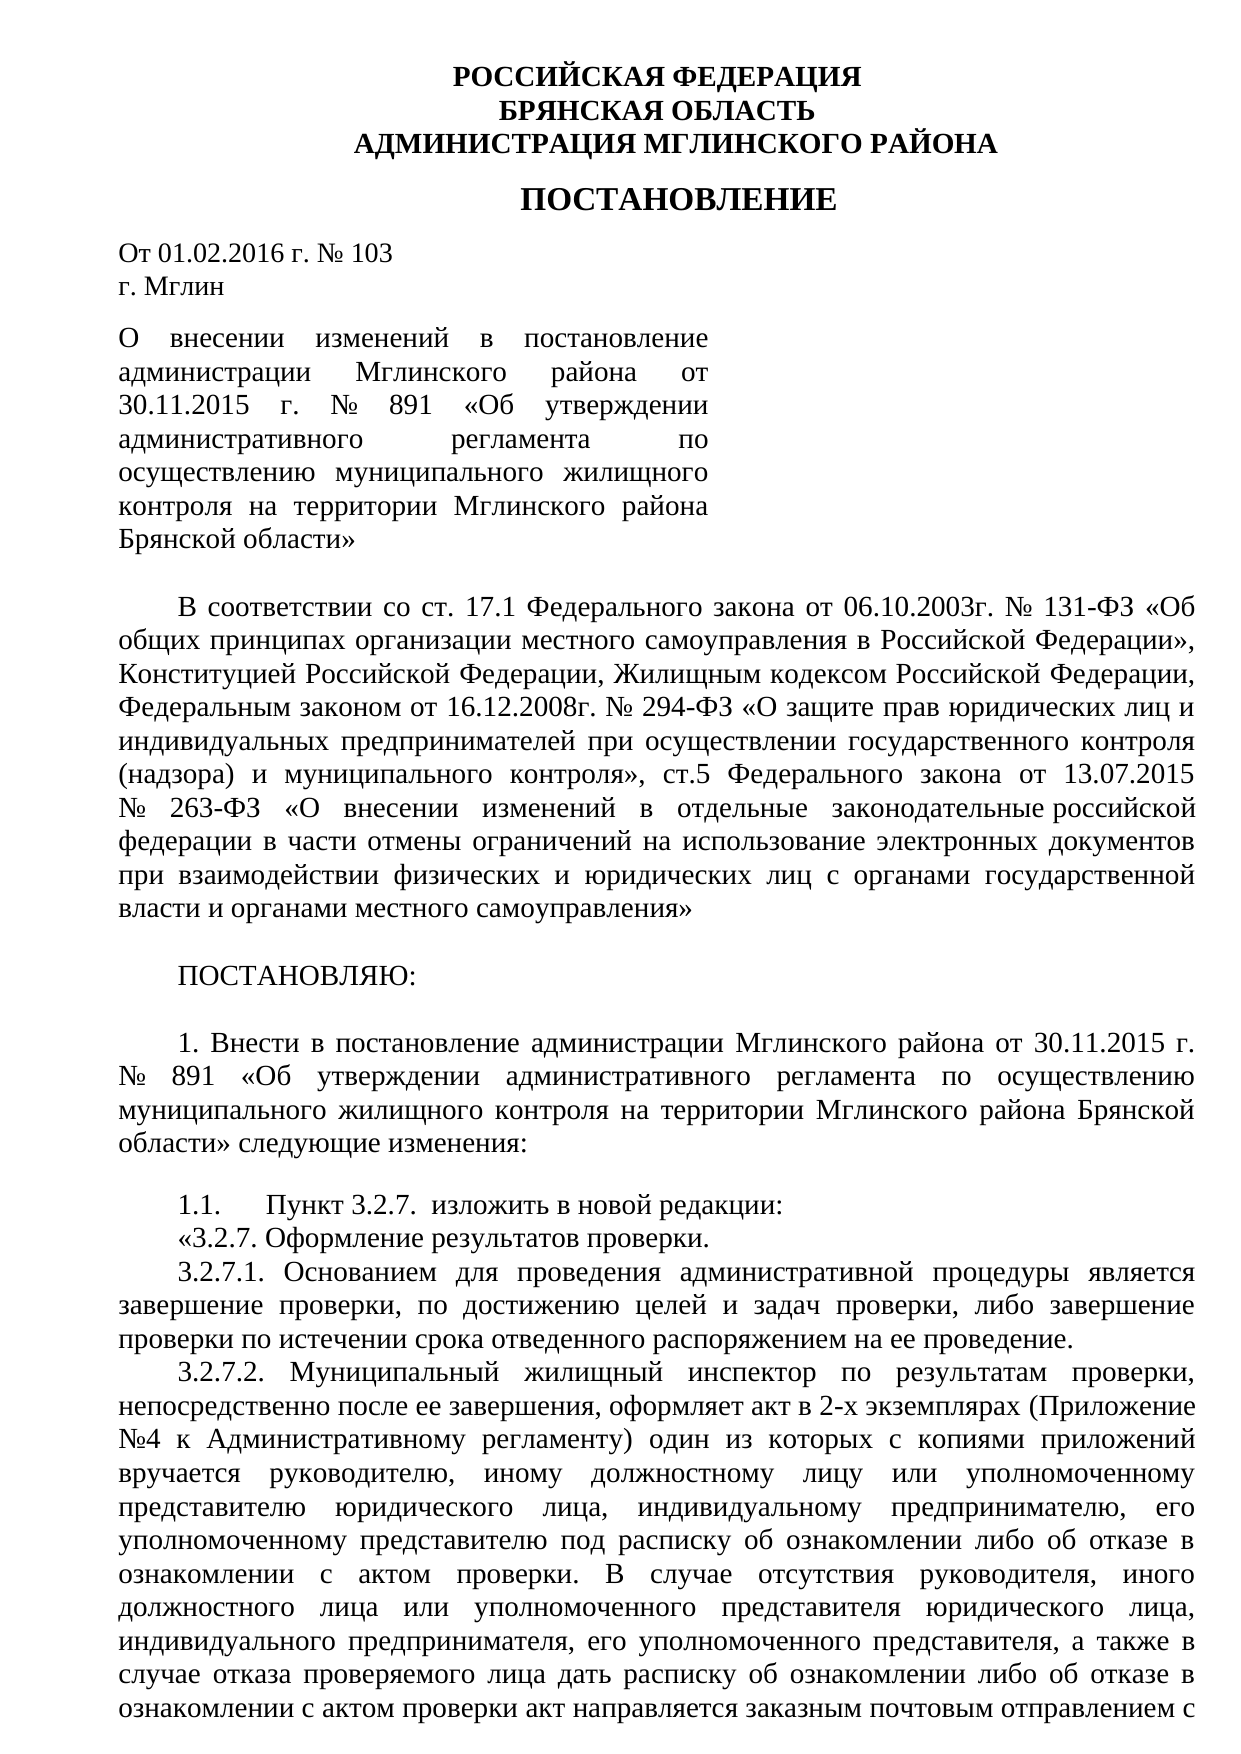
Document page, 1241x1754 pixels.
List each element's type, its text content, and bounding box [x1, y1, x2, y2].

text БРЯНСКАЯ ОБЛАСТЬ [118, 93, 1196, 126]
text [118, 1354, 1196, 1723]
text г. Мглин [118, 269, 1196, 301]
text В соответствии со ст. 17.1 Федерального закона от 06.10.2003г. № 131-ФЗ «Об общих принципах организации местного самоуправления в Российской Федерации», Конституцией Российской Федерации, Жилищным кодексом Российской Федерации, Федеральным законом от 16.12.2008г. № 294-ФЗ «О защите прав юридических лиц и индивидуальных предпринимателей при осуществлении государственного контроля (надзора) и муниципального контроля», ст.5 Федерального закона от 13.07.2015 № 263-ФЗ «О внесении изменений в отдельные законодательные российской федерации в части отмены ограничений на использование электронных документов при взаимодействии физических и юридических лиц с органами государственной власти и органами местного самоуправления» [118, 589, 1196, 924]
text 3.2.7.1. Основанием для проведения административной процедуры является завершение проверки, по достижению целей и задач проверки, либо завершение проверки по истечении срока отведенного распоряжением на ее проведение. [118, 1254, 1196, 1354]
text ПОСТАНОВЛЕНИЕ [118, 179, 1196, 217]
text «3.2.7. Оформление результатов проверки. [118, 1220, 1196, 1254]
text От 01.02.2016 г. № 103 [118, 236, 1196, 269]
text О внесении изменений в постановление администрации Мглинского района от 30.11.2015 г. № 891 «Об утверждении административного регламента по осуществлению муниципального жилищного контроля на территории Мглинского района Брянской области» [118, 320, 709, 555]
list Пункт 3.2.7. изложить в новой редакции: [118, 1187, 1196, 1220]
text ПОСТАНОВЛЯЮ: [118, 958, 1196, 991]
text РОССИЙСКАЯ ФЕДЕРАЦИЯ [118, 59, 1196, 93]
text 1. Внести в постановление администрации Мглинского района от 30.11.2015 г. № 891 «Об утверждении административного регламента по осуществлению муниципального жилищного контроля на территории Мглинского района Брянской области» следующие изменения: [118, 1025, 1196, 1159]
text АДМИНИСТРАЦИЯ МГЛИНСКОГО РАЙОНА [118, 126, 1196, 160]
